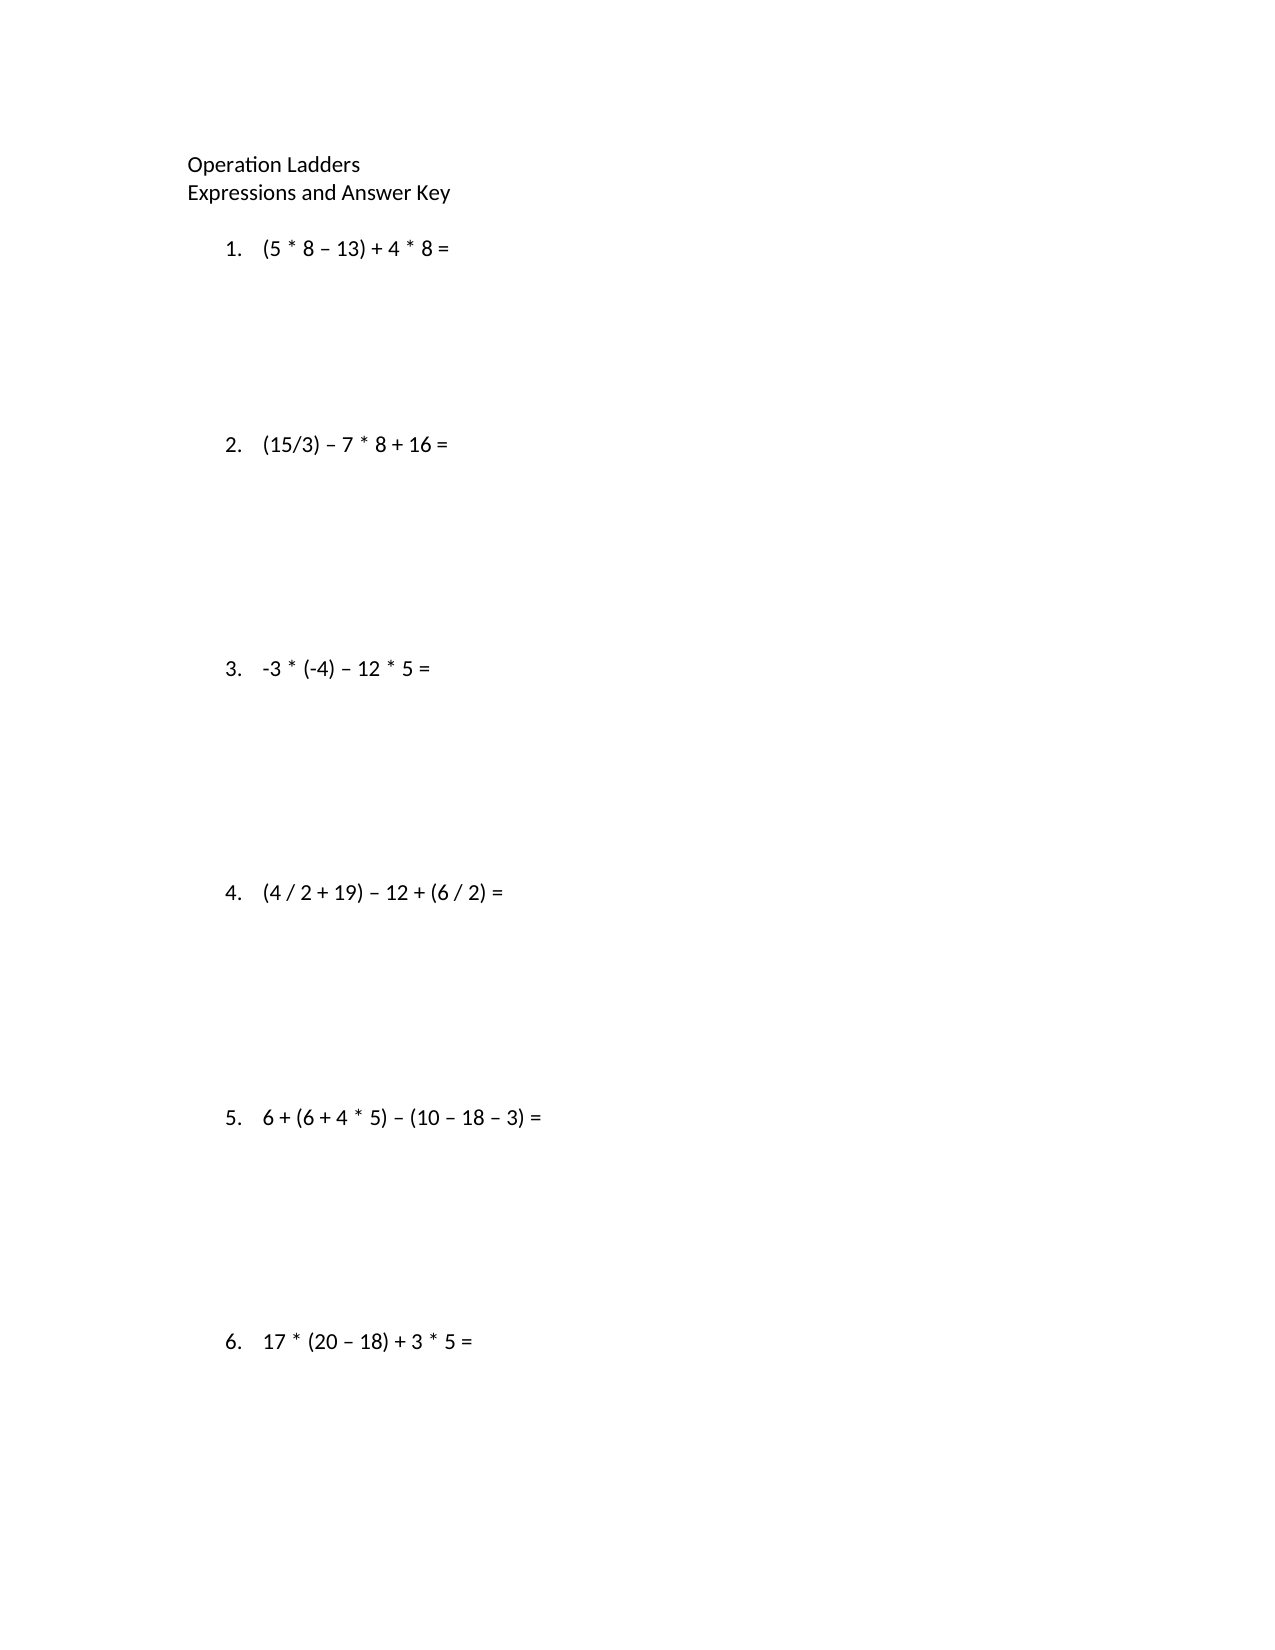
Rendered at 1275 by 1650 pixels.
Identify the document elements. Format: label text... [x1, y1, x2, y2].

list (5 * 8 – 13) + 4 * 8 = [225, 234, 1087, 262]
list 17 * (20 – 18) + 3 * 5 = [225, 1327, 1087, 1355]
list (15/3) – 7 * 8 + 16 = [225, 430, 1087, 458]
list 6 + (6 + 4 * 5) – (10 – 18 – 3) = [225, 1103, 1087, 1131]
text Operation Ladders [187, 150, 1087, 178]
list (4 / 2 + 19) – 12 + (6 / 2) = [225, 878, 1087, 907]
text Expressions and Answer Key [187, 178, 1087, 206]
list -3 * (-4) – 12 * 5 = [225, 654, 1087, 682]
